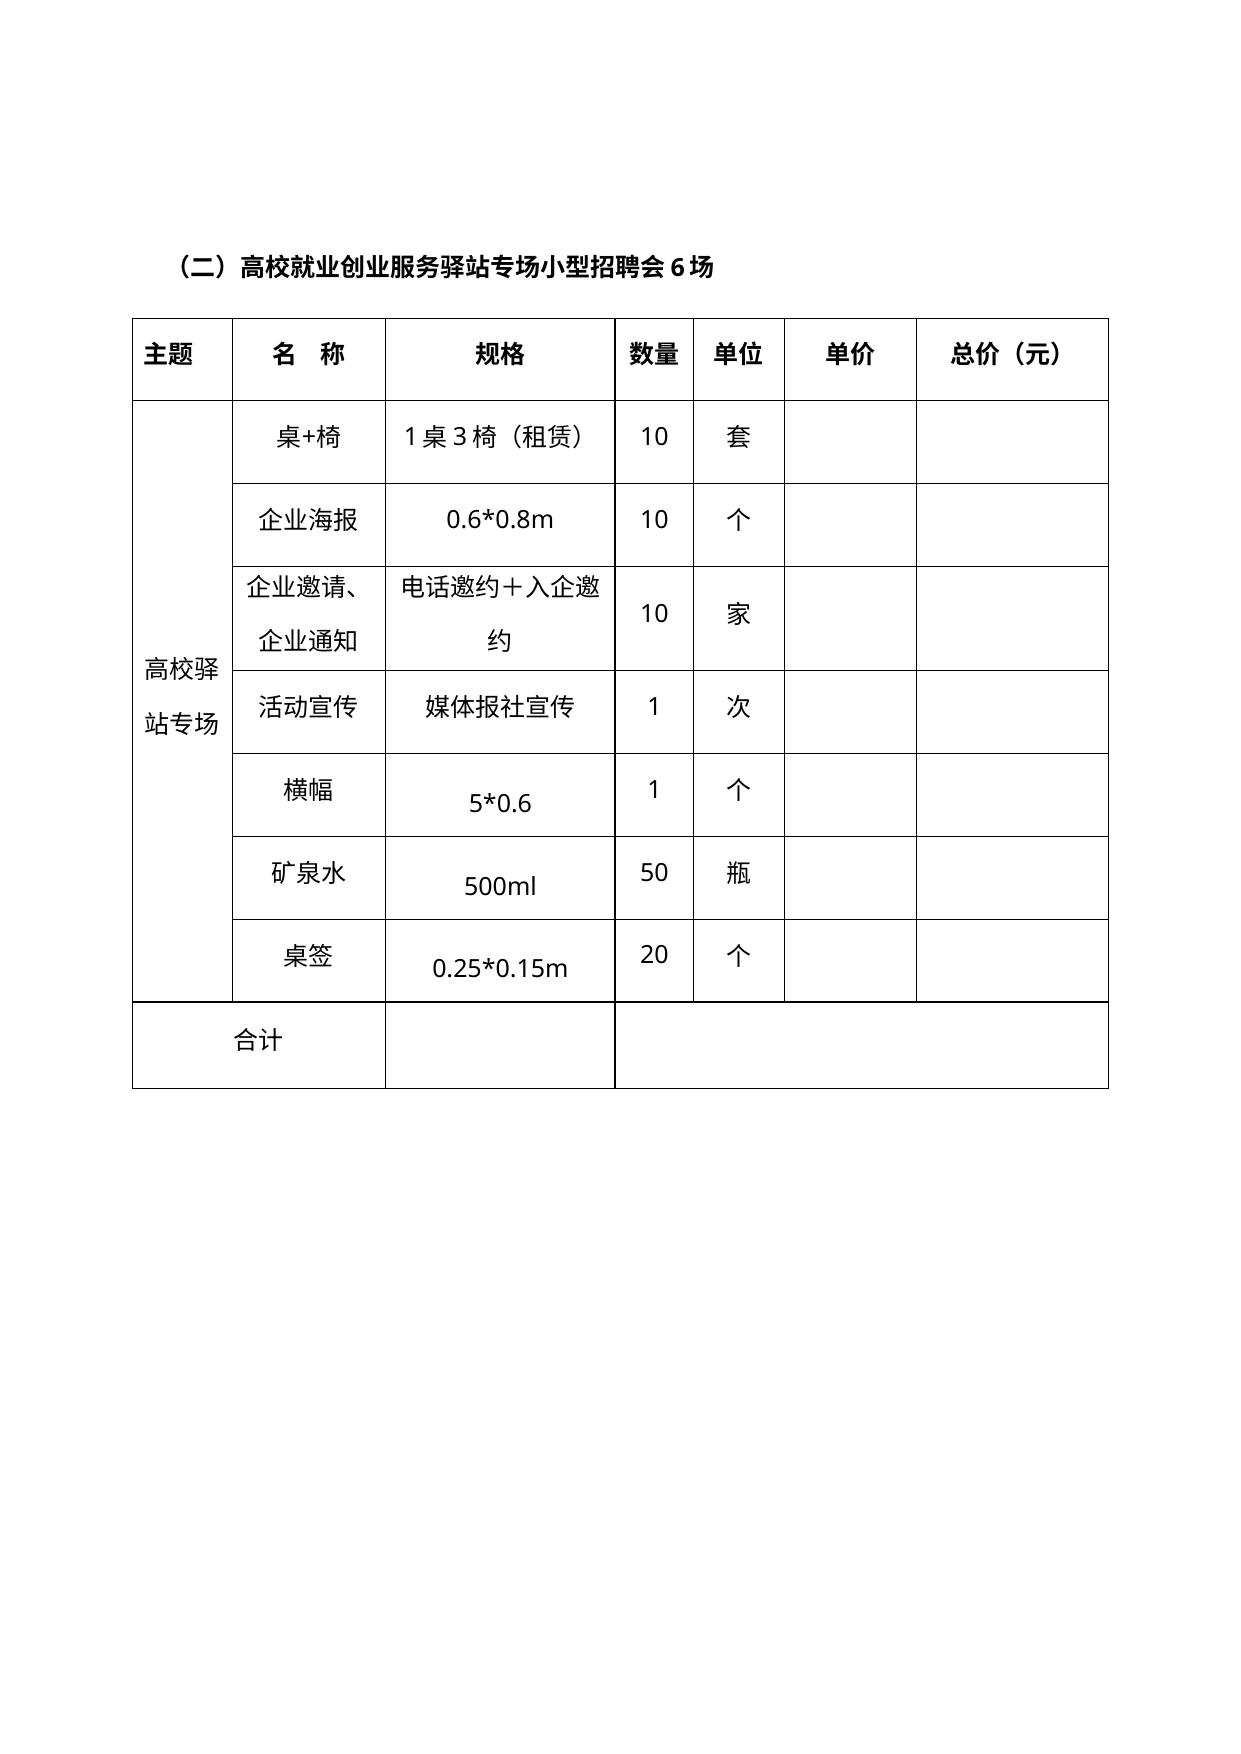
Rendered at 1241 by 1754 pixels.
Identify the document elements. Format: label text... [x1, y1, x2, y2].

table_cell 企业海报 [233, 484, 385, 566]
table_cell 10 [616, 401, 693, 483]
table_cell [785, 671, 916, 753]
table_cell 500ml [386, 837, 614, 918]
table_cell 桌+椅 [233, 401, 385, 483]
table_cell [785, 837, 916, 918]
table_cell 0.25*0.15m [386, 920, 614, 1001]
table_cell [917, 484, 1108, 566]
table_header 数量 [616, 319, 693, 400]
table_cell 套 [694, 401, 784, 483]
table_cell [785, 567, 916, 670]
table_cell 企业邀请、企业通知 [233, 567, 385, 670]
table_cell 50 [616, 837, 693, 918]
table_cell 1桌3椅（租赁） [386, 401, 614, 483]
table_cell 矿泉水 [233, 837, 385, 918]
table_cell 个 [694, 920, 784, 1001]
table_cell 个 [694, 484, 784, 566]
table_cell [917, 920, 1108, 1001]
table_cell 20 [616, 920, 693, 1001]
table_header 单位 [694, 319, 784, 400]
table_header 单价 [785, 319, 916, 400]
table_cell 电话邀约＋入企邀约 [386, 567, 614, 670]
table_cell [917, 837, 1108, 918]
table_cell [917, 754, 1108, 836]
table_cell 0.6*0.8m [386, 484, 614, 566]
table_cell 高校驿站专场 [133, 401, 232, 1001]
table_cell [917, 567, 1108, 670]
table_cell 家 [694, 567, 784, 670]
table_cell [785, 754, 916, 836]
table_cell 5*0.6 [386, 754, 614, 836]
text （二）高校就业创业服务驿站专场小型招聘会6场 [165, 233, 1087, 298]
table_cell [917, 671, 1108, 753]
table_cell [917, 401, 1108, 483]
table_cell 媒体报社宣传 [386, 671, 614, 753]
table_cell 桌签 [233, 920, 385, 1001]
table_cell 个 [694, 754, 784, 836]
table_cell 10 [616, 484, 693, 566]
table_header 规格 [386, 319, 614, 400]
table_header 名 称 [233, 319, 385, 400]
table_cell 合计 [133, 1003, 385, 1087]
table_cell [785, 401, 916, 483]
table_cell [785, 920, 916, 1001]
table_cell [785, 484, 916, 566]
table_cell 1 [616, 671, 693, 753]
table_cell 次 [694, 671, 784, 753]
table_cell 1 [616, 754, 693, 836]
table_cell [386, 1003, 614, 1087]
table_cell 横幅 [233, 754, 385, 836]
table_cell 瓶 [694, 837, 784, 918]
table_header 总价（元） [917, 319, 1108, 400]
table_cell 活动宣传 [233, 671, 385, 753]
table_cell [616, 1003, 1108, 1087]
table_header 主题 [133, 319, 232, 400]
table_cell 10 [616, 567, 693, 670]
